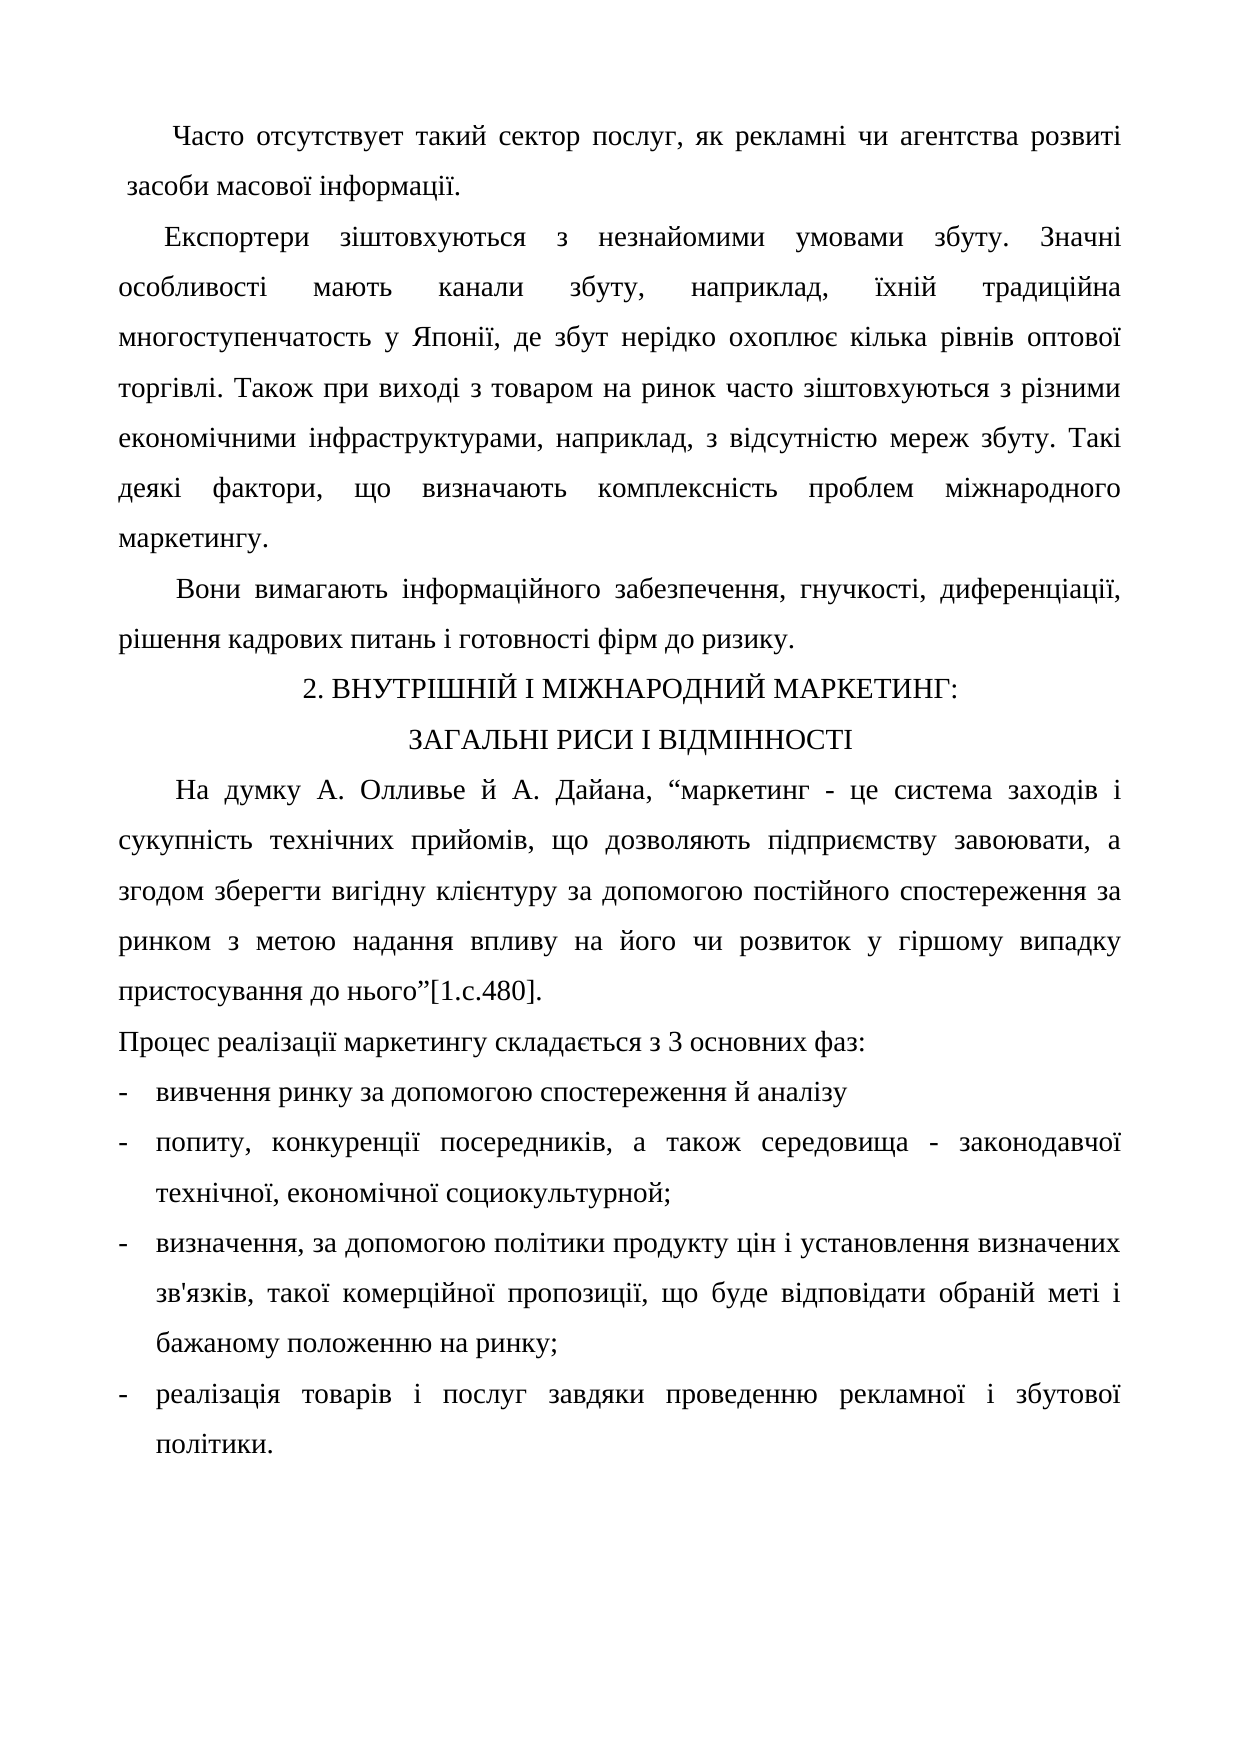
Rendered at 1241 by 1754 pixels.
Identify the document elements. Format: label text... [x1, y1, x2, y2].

text Процес реалізації маркетингу складається з 3 основних фаз: [118, 1024, 1122, 1057]
text Експортери зіштовхуються з незнайомими умовами збуту. Значні особливості мають канали збуту, наприклад, їхній традиційна многоступенчатость у Японії, де збут нерідко охоплює кілька рівнів оптової торгівлі. Також при виході з товаром на ринок часто зіштовхуються з різними економічними інфраструктурами, наприклад, з відсутністю мереж збуту. Такі деякі фактори, що визначають комплексність проблем міжнародного маркетингу. [118, 219, 1122, 554]
text ЗАГАЛЬНІ РИСИ І ВІДМІННОСТІ [160, 722, 1101, 755]
text Часто отсутствует такий сектор послуг, як рекламні чи агентства розвиті засоби масової інформації. [126, 118, 1122, 202]
list визначення, за допомогою політики продукту цін і установлення визначених зв'язків, такої комерційної пропозиції, що буде відповідати обраній меті і бажаному положенню на ринку; [118, 1225, 1122, 1359]
text На думку А. Олливье й А. Дайана, “маркетинг - це система заходів і сукупність технічних прийомів, що дозволяють підприємству завоювати, а згодом зберегти вигідну клієнтуру за допомогою постійного спостереження за ринком з метою надання впливу на його чи розвиток у гіршому випадку пристосування до нього”[1.c.480]. [118, 772, 1122, 1007]
list попиту, конкуренції посередників, а також середовища - законодавчої технічної, економічної социокультурной; [118, 1124, 1122, 1208]
list реалізація товарів і послуг завдяки проведенню рекламної і збутової політики. [118, 1376, 1122, 1460]
text Вони вимагають інформаційного забезпечення, гнучкості, диференціації, рішення кадрових питань і готовності фірм до ризику. [118, 571, 1122, 655]
list вивчення ринку за допомогою спостереження й аналізу [118, 1074, 1122, 1108]
text 2. ВНУТРІШНІЙ І МІЖНАРОДНИЙ МАРКЕТИНГ: [160, 672, 1101, 705]
